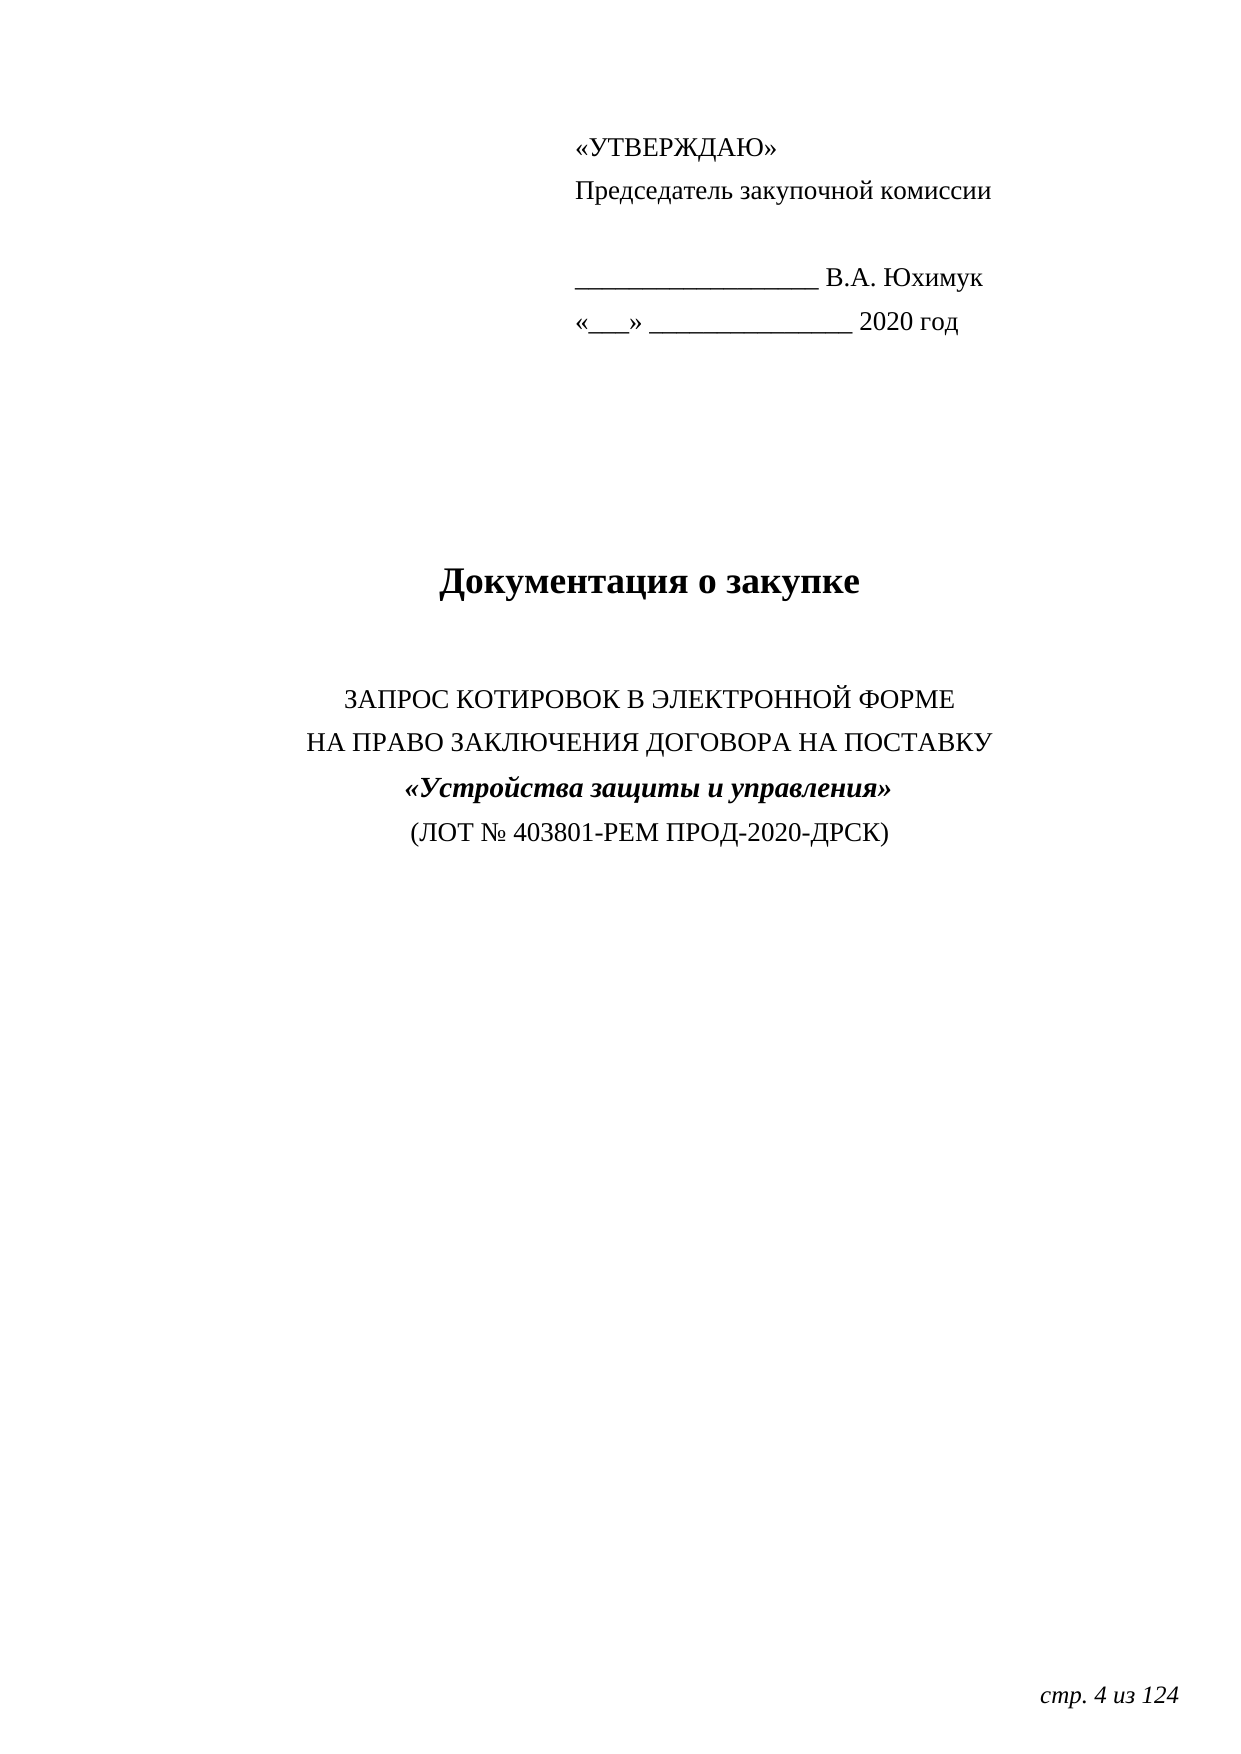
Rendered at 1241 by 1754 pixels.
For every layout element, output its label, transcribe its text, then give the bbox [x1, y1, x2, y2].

text __________________ В.А. Юхимук [575, 262, 1181, 293]
text НА ПРАВО ЗАКЛЮЧЕНИЯ ДОГОВОРА НА ПОСТАВКУ [118, 726, 1181, 758]
text «___» _______________ 2020 год [575, 305, 1181, 336]
text «УТВЕРЖДАЮ» [575, 131, 1181, 162]
text Председатель закупочной комиссии [575, 174, 1181, 205]
text ЗАПРОС КОТИРОВОК В ЭЛЕКТРОННОЙ ФОРМЕ [118, 683, 1181, 714]
text Документация о закупке [118, 558, 1181, 602]
text (ЛОТ № 403801-РЕМ ПРОД-2020-ДРСК) [118, 816, 1181, 847]
text «Устройства защиты и управления» [118, 770, 1181, 804]
